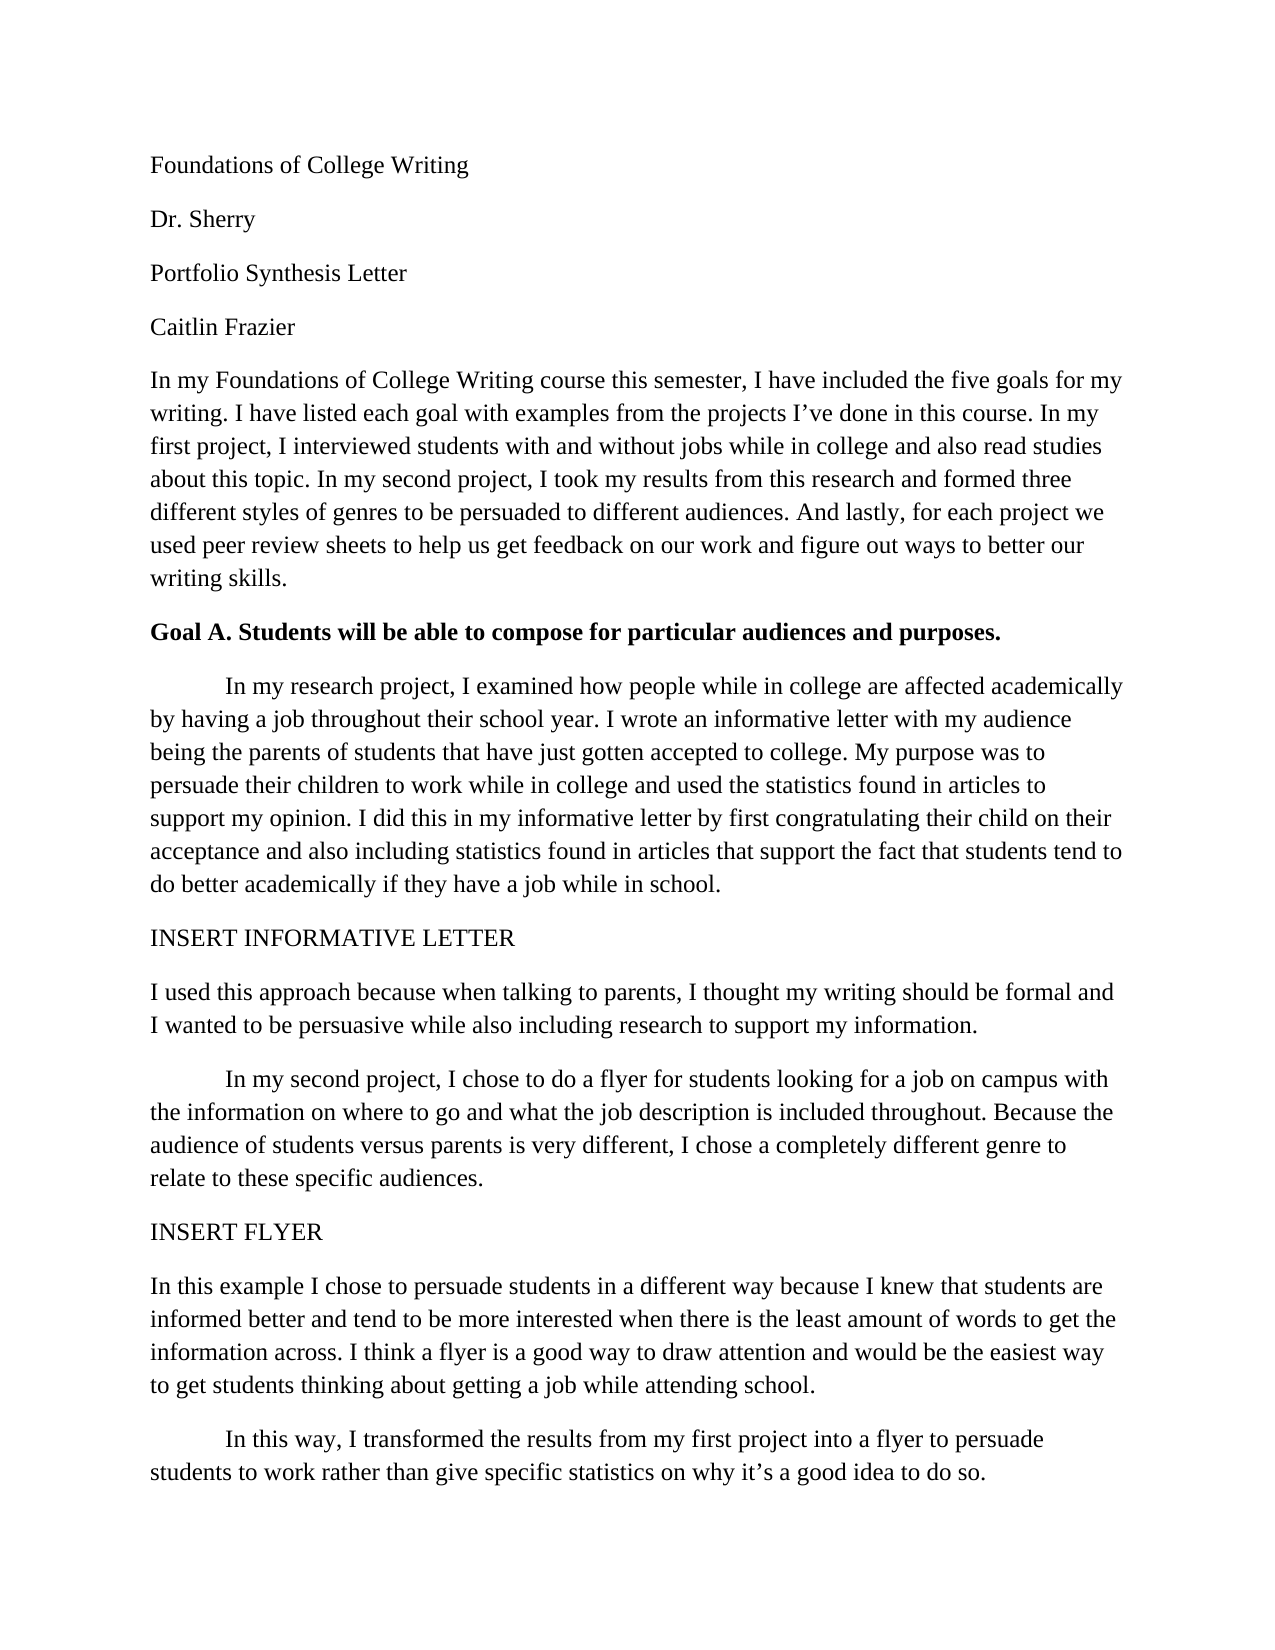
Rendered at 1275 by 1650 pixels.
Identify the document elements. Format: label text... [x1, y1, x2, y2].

text INSERT FLYER [150, 1217, 1125, 1246]
text Caitlin Frazier [150, 312, 1125, 340]
text Goal A. Students will be able to compose for particular audiences and purposes. [150, 617, 1125, 646]
text In my second project, I chose to do a flyer for students looking for a job on campus with the information on where to go and what the job description is included throughout. Because the audience of students versus parents is very different, I chose a completely different genre to relate to these specific audiences. [150, 1064, 1125, 1192]
text Foundations of College Writing [150, 150, 1125, 179]
text In my Foundations of College Writing course this semester, I have included the five goals for my writing. I have listed each goal with examples from the projects I’ve done in this course. In my first project, I interviewed students with and without jobs while in college and also read studies about this topic. In my second project, I took my results from this research and formed three different styles of genres to be persuaded to different audiences. And lastly, for each project we used peer review sheets to help us get feedback on our work and figure out ways to better our writing skills. [150, 365, 1125, 592]
text Portfolio Synthesis Letter [150, 258, 1125, 286]
text INSERT INFORMATIVE LETTER [150, 923, 1125, 952]
text In this way, I transformed the results from my first project into a flyer to persuade students to work rather than give specific statistics on why it’s a good idea to do so. [150, 1424, 1125, 1485]
text In this example I chose to persuade students in a different way because I knew that students are informed better and tend to be more interested when there is the least amount of words to get the information across. I think a flyer is a good way to draw attention and would be the easiest way to get students thinking about getting a job while attending school. [150, 1271, 1125, 1398]
text Dr. Sherry [150, 204, 1125, 233]
text In my research project, I examined how people while in college are affected academically by having a job throughout their school year. I wrote an informative letter with my audience being the parents of students that have just gotten accepted to college. My purpose was to persuade their children to work while in college and used the statistics found in articles to support my opinion. I did this in my informative letter by first congratulating their child on their acceptance and also including statistics found in articles that support the fact that students tend to do better academically if they have a job while in school. [150, 671, 1125, 898]
text I used this approach because when talking to parents, I thought my writing should be formal and I wanted to be persuasive while also including research to support my information. [150, 977, 1125, 1039]
